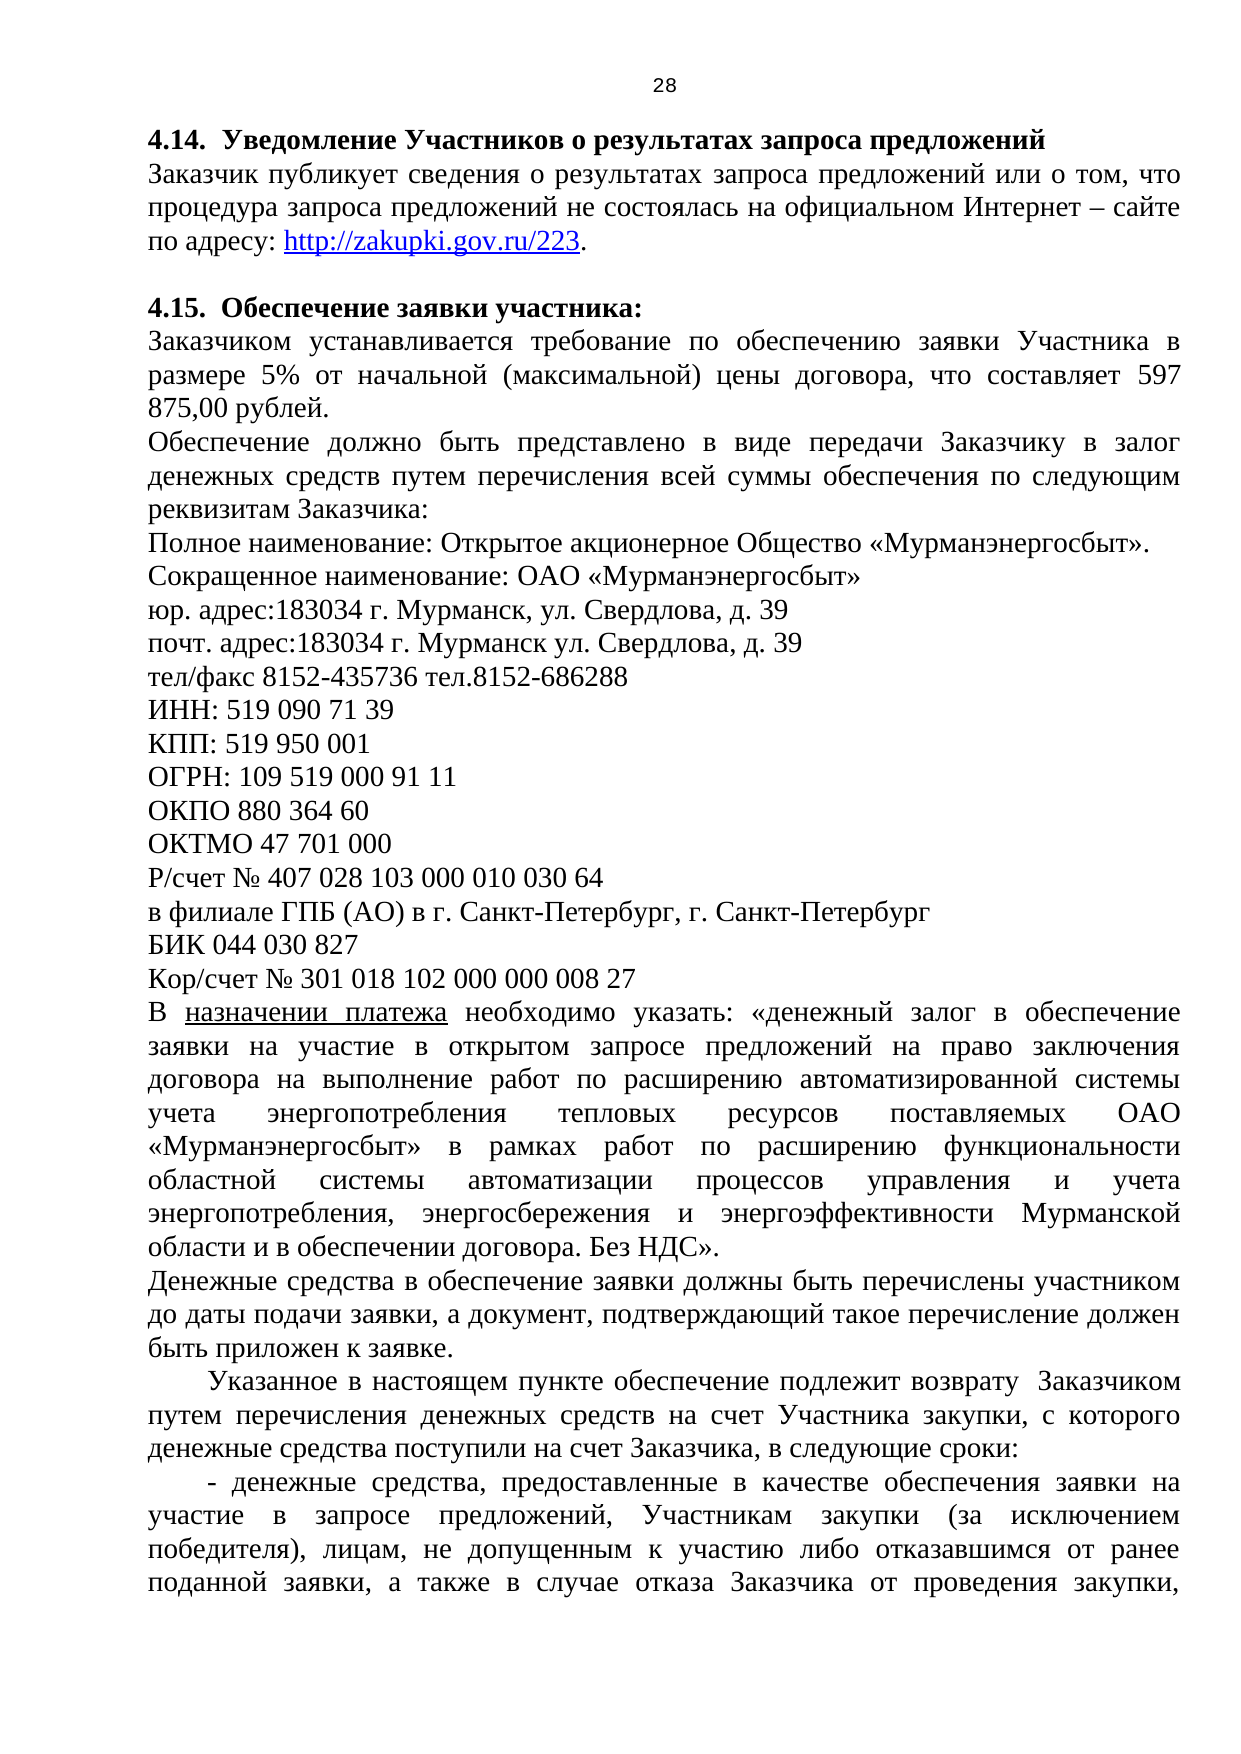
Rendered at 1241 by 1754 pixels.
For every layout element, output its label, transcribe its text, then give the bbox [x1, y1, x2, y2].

text 4.15. Обеспечение заявки участника: [148, 290, 1181, 323]
text юр. адрес:183034 г. Мурманск, ул. Свердлова, д. 39 [148, 592, 1181, 625]
text ОГРН: 109 519 000 91 11 [148, 759, 1181, 793]
text Сокращенное наименование: ОАО «Мурманэнергосбыт» [148, 558, 1181, 592]
text Денежные средства в обеспечение заявки должны быть перечислены участником до даты подачи заявки, а документ, подтверждающий такое перечисление должен быть приложен к заявке. [148, 1263, 1181, 1363]
text тел/факс 8152-435736 тел.8152-686288 [148, 659, 1181, 692]
text Заказчиком устанавливается требование по обеспечению заявки Участника в размере 5% от начальной (максимальной) цены договора, что составляет 597 875,00 рублей. [148, 323, 1181, 424]
text Обеспечение должно быть представлено в виде передачи Заказчику в залог денежных средств путем перечисления всей суммы обеспечения по следующим реквизитам Заказчика: [148, 424, 1181, 525]
text Полное наименование: Открытое акционерное Общество «Мурманэнергосбыт». [148, 525, 1181, 558]
text в филиале ГПБ (АО) в г. Санкт-Петербург, г. Санкт-Петербург [148, 894, 1181, 927]
text В назначении платежа необходимо указать: «денежный залог в обеспечение заявки на участие в открытом запросе предложений на право заключения договора на выполнение работ по расширению автоматизированной системы учета энергопотребления тепловых ресурсов поставляемых ОАО «Мурманэнергосбыт» в рамках работ по расширению функциональности областной системы автоматизации процессов управления и учета энергопотребления, энергосбережения и энергоэффективности Мурманской области и в обеспечении договора. Без НДС». [148, 994, 1181, 1263]
text Р/счет № 407 028 103 000 010 030 64 [148, 860, 1181, 894]
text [148, 1464, 1181, 1598]
text 4.14. Уведомление Участников о результатах запроса предложений [148, 122, 1181, 156]
text Указанное в настоящем пункте обеспечение подлежит возврату Заказчиком путем перечисления денежных средств на счет Участника закупки, с которого денежные средства поступили на счет Заказчика, в следующие сроки: [148, 1363, 1181, 1464]
text Заказчик публикует сведения о результатах запроса предложений или о том, что процедура запроса предложений не состоялась на официальном Интернет – сайте по адресу: http://zakupki.gov.ru/223. [148, 156, 1181, 256]
text почт. адрес:183034 г. Мурманск ул. Свердлова, д. 39 [148, 625, 1181, 659]
text ОКПО 880 364 60 [148, 793, 1181, 827]
text КПП: 519 950 001 [148, 726, 1181, 759]
text Кор/счет № 301 018 102 000 000 008 27 [148, 961, 1181, 994]
text БИК 044 030 827 [148, 927, 1181, 961]
text ИНН: 519 090 71 39 [148, 692, 1181, 726]
text ОКТМО 47 701 000 [148, 827, 1181, 860]
